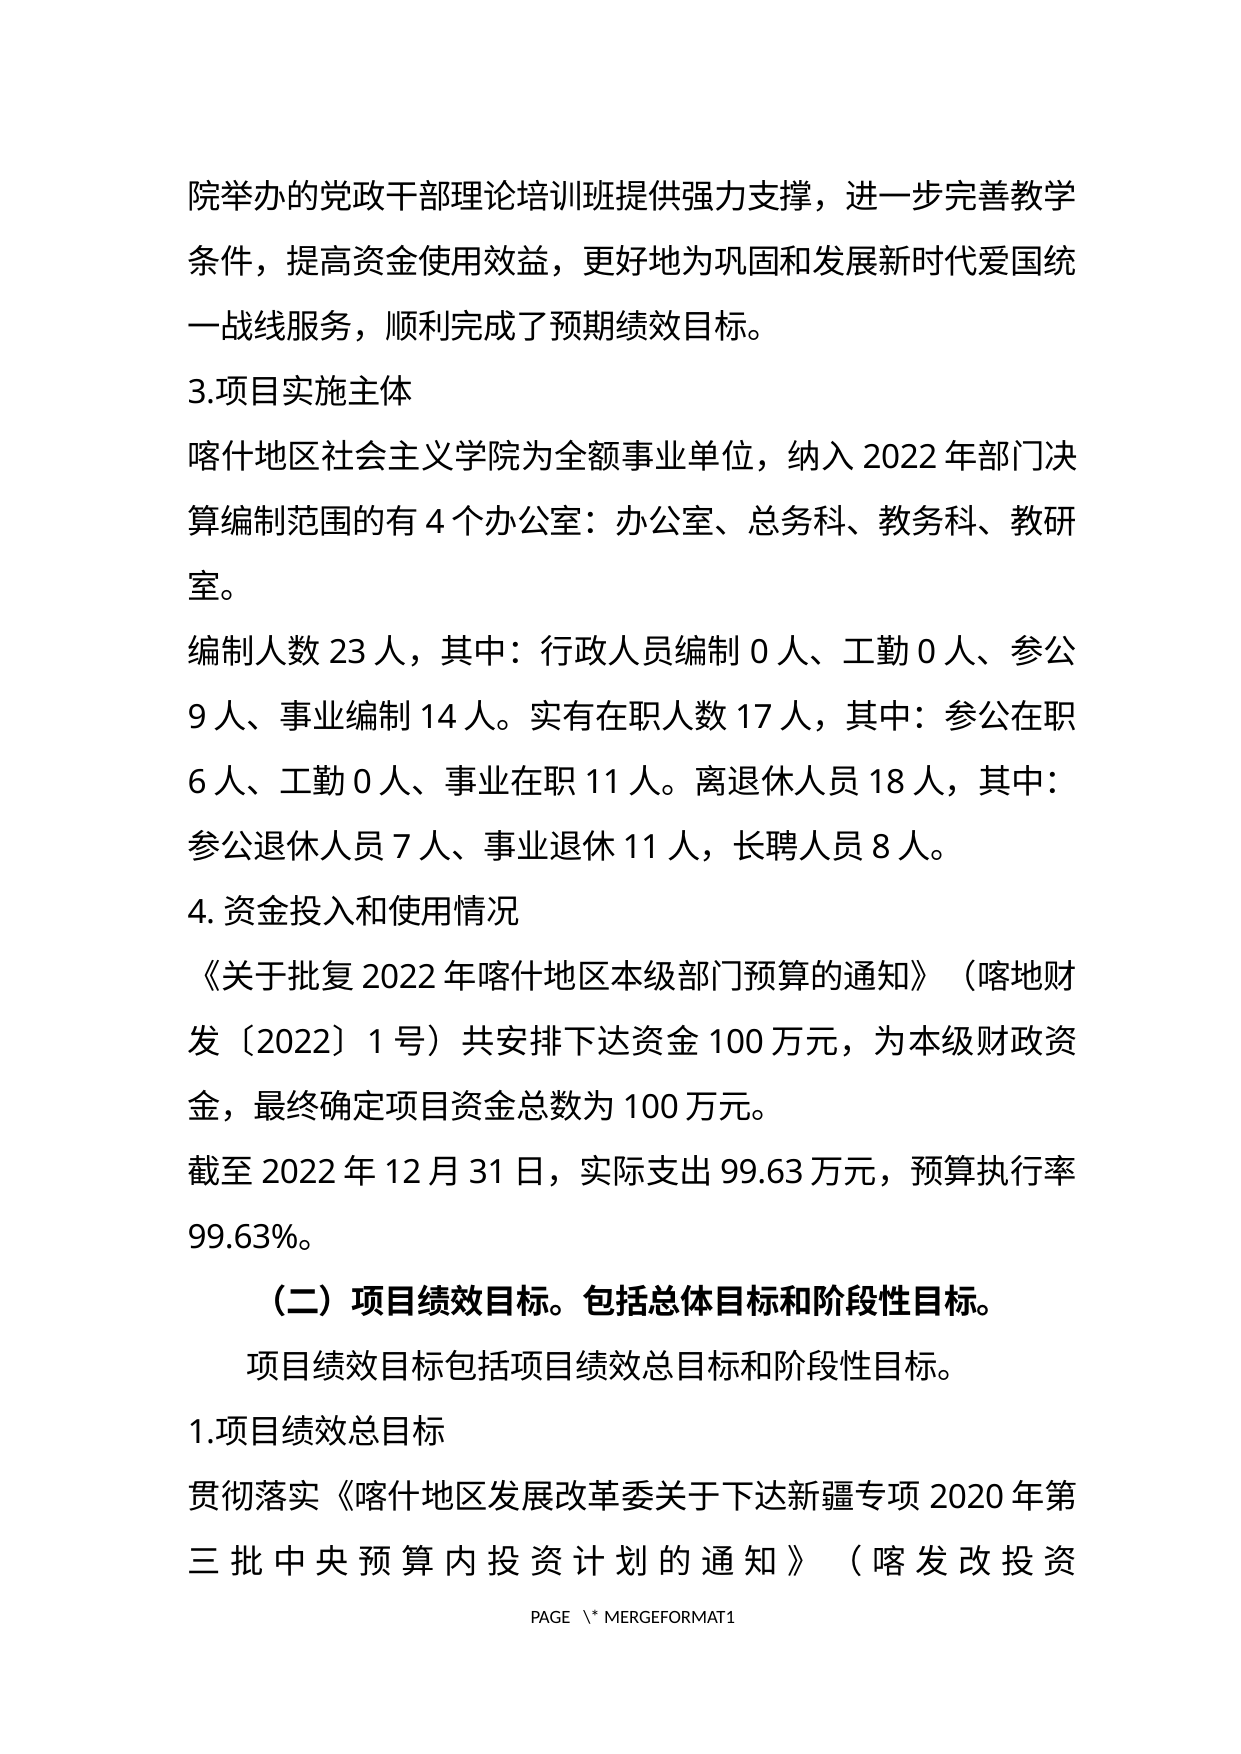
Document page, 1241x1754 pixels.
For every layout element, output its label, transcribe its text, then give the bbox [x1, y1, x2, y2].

text （二）项目绩效目标。包括总体目标和阶段性目标。 [187, 1267, 1078, 1332]
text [187, 1332, 1078, 1592]
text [187, 162, 1078, 1267]
